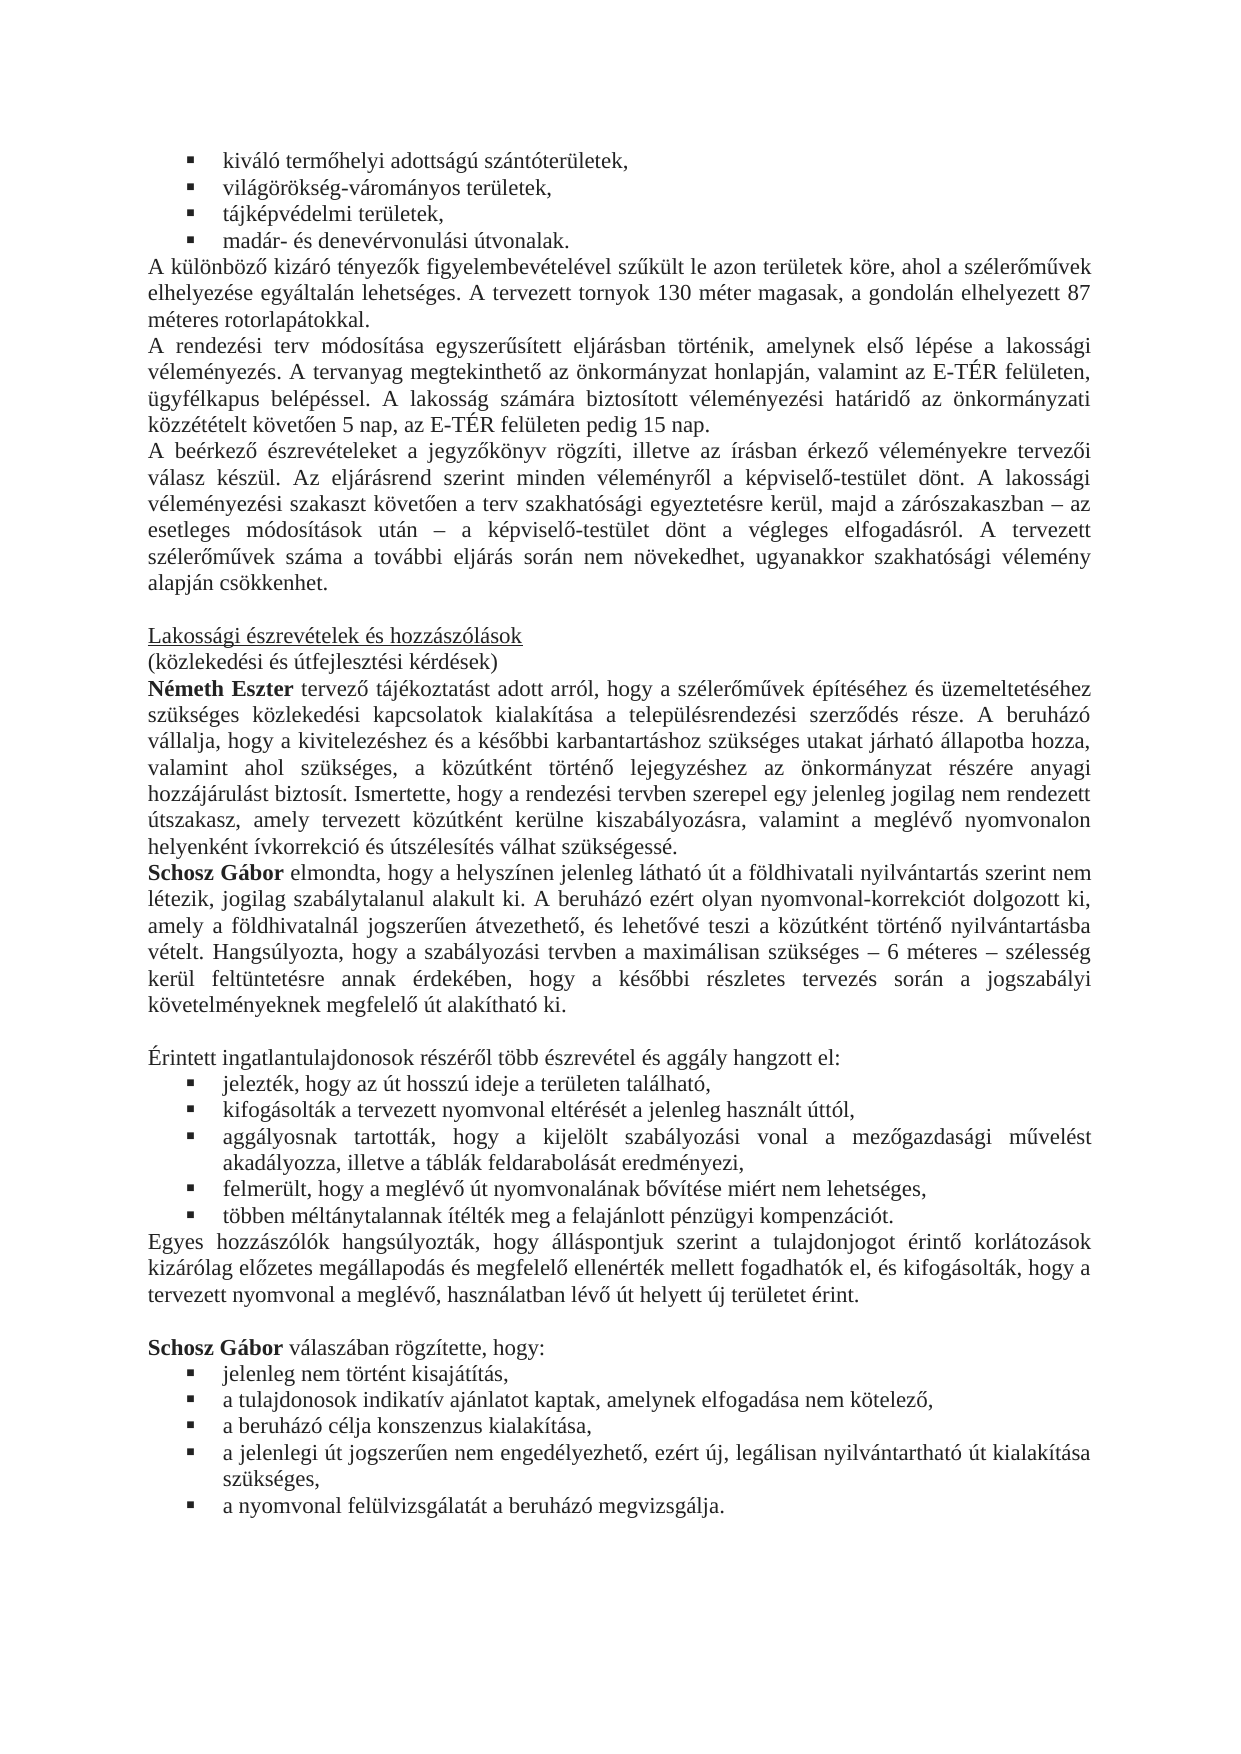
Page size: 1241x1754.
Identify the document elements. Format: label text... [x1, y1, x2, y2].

list kifogásolták a tervezett nyomvonal eltérését a jelenleg használt úttól, [185, 1096, 1093, 1123]
list jelenleg nem történt kisajátítás, [185, 1360, 1093, 1386]
text A beérkező észrevételeket a jegyzőkönyv rögzíti, illetve az írásban érkező véleményekre tervezői válasz készül. Az eljárásrend szerint minden véleményről a képviselő-testület dönt. A lakossági véleményezési szakaszt követően a terv szakhatósági egyeztetésre kerül, majd a zárószakaszban – az esetleges módosítások után – a képviselő-testület dönt a végleges elfogadásról. A tervezett szélerőművek száma a további eljárás során nem növekedhet, ugyanakkor szakhatósági vélemény alapján csökkenhet. [148, 437, 1093, 596]
list többen méltánytalannak ítélték meg a felajánlott pénzügyi kompenzációt. [185, 1202, 1093, 1228]
text A különböző kizáró tényezők figyelembevételével szűkült le azon területek köre, ahol a szélerőművek elhelyezése egyáltalán lehetséges. A tervezett tornyok 130 méter magasak, a gondolán elhelyezett 87 méteres rotorlapátokkal. [148, 253, 1093, 332]
list a jelenlegi út jogszerűen nem engedélyezhető, ezért új, legálisan nyilvántartható út kialakítása szükséges, [185, 1439, 1093, 1492]
list a nyomvonal felülvizsgálatát a beruházó megvizsgálja. [185, 1492, 1093, 1518]
list madár- és denevérvonulási útvonalak. [185, 227, 1093, 253]
text (közlekedési és útfejlesztési kérdések) [148, 648, 1093, 675]
text Schosz Gábor válaszában rögzítette, hogy: [148, 1333, 1093, 1360]
list a tulajdonosok indikatív ajánlatot kaptak, amelynek elfogadása nem kötelező, [185, 1386, 1093, 1413]
list tájképvédelmi területek, [185, 200, 1093, 227]
list a beruházó célja konszenzus kialakítása, [185, 1413, 1093, 1439]
text Lakossági észrevételek és hozzászólások [148, 622, 1093, 648]
text Schosz Gábor elmondta, hogy a helyszínen jelenleg látható út a földhivatali nyilvántartás szerint nem létezik, jogilag szabálytalanul alakult ki. A beruházó ezért olyan nyomvonal-korrekciót dolgozott ki, amely a földhivatalnál jogszerűen átvezethető, és lehetővé teszi a közútként történő nyilvántartásba vételt. Hangsúlyozta, hogy a szabályozási tervben a maximálisan szükséges – 6 méteres – szélesség kerül feltüntetésre annak érdekében, hogy a későbbi részletes tervezés során a jogszabályi követelményeknek megfelelő út alakítható ki. [148, 859, 1093, 1017]
text Egyes hozzászólók hangsúlyozták, hogy álláspontjuk szerint a tulajdonjogot érintő korlátozások kizárólag előzetes megállapodás és megfelelő ellenérték mellett fogadhatók el, és kifogásolták, hogy a tervezett nyomvonal a meglévő, használatban lévő út helyett új területet érint. [148, 1228, 1093, 1307]
list kiváló termőhelyi adottságú szántóterületek, [185, 148, 1093, 174]
text A rendezési terv módosítása egyszerűsített eljárásban történik, amelynek első lépése a lakossági véleményezés. A tervanyag megtekinthető az önkormányzat honlapján, valamint az E-TÉR felületen, ügyfélkapus belépéssel. A lakosság számára biztosított véleményezési határidő az önkormányzati közzétételt követően 5 nap, az E-TÉR felületen pedig 15 nap. [148, 332, 1093, 437]
list világörökség-várományos területek, [185, 174, 1093, 200]
list jelezték, hogy az út hosszú ideje a területen található, [185, 1070, 1093, 1096]
text Németh Eszter tervező tájékoztatást adott arról, hogy a szélerőművek építéséhez és üzemeltetéséhez szükséges közlekedési kapcsolatok kialakítása a településrendezési szerződés része. A beruházó vállalja, hogy a kivitelezéshez és a későbbi karbantartáshoz szükséges utakat járható állapotba hozza, valamint ahol szükséges, a közútként történő lejegyzéshez az önkormányzat részére anyagi hozzájárulást biztosít. Ismertette, hogy a rendezési tervben szerepel egy jelenleg jogilag nem rendezett útszakasz, amely tervezett közútként kerülne kiszabályozásra, valamint a meglévő nyomvonalon helyenként ívkorrekció és útszélesítés válhat szükségessé. [148, 675, 1093, 859]
list aggályosnak tartották, hogy a kijelölt szabályozási vonal a mezőgazdasági művelést akadályozza, illetve a táblák feldarabolását eredményezi, [185, 1123, 1093, 1175]
list felmerült, hogy a meglévő út nyomvonalának bővítése miért nem lehetséges, [185, 1175, 1093, 1202]
text Érintett ingatlantulajdonosok részéről több észrevétel és aggály hangzott el: [148, 1044, 1093, 1070]
